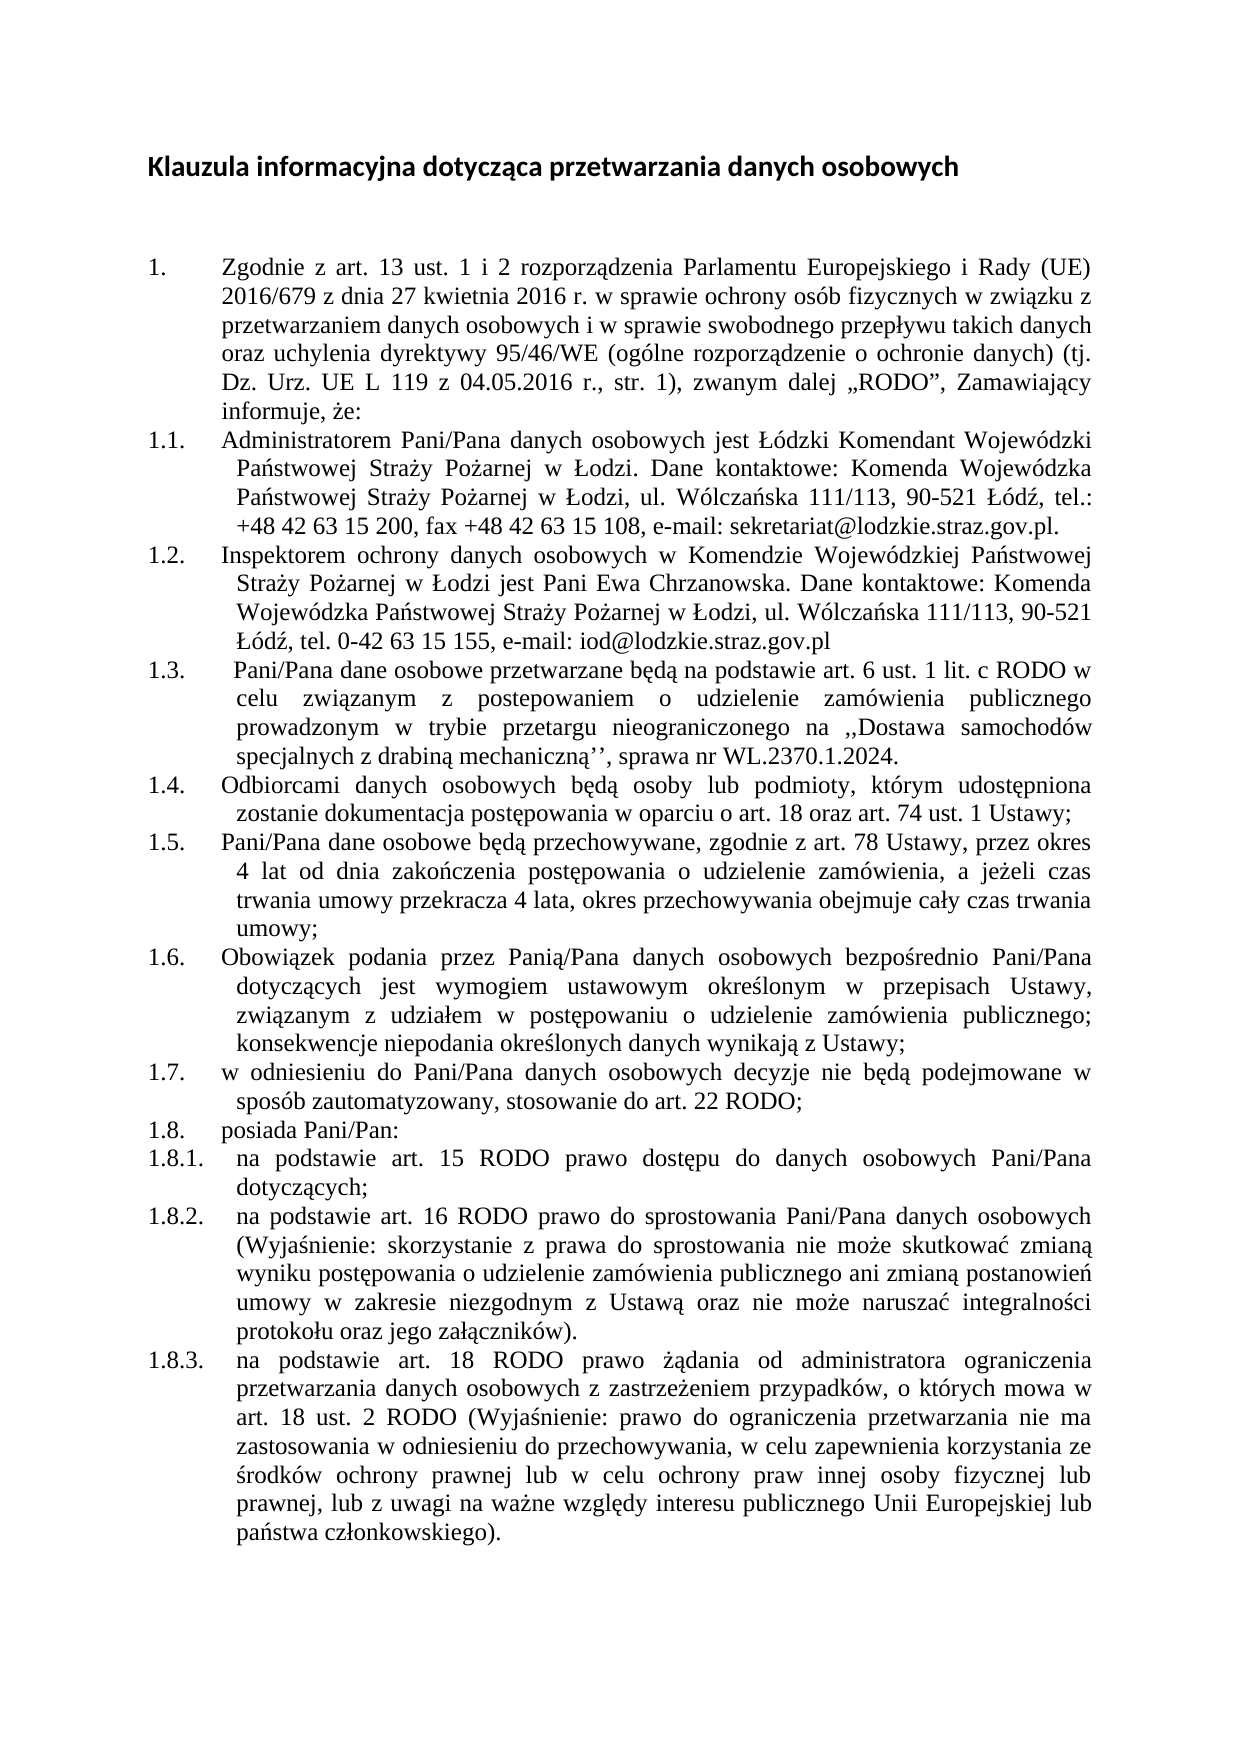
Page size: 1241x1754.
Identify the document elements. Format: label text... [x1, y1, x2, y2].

list na podstawie art. 15 RODO prawo dostępu do danych osobowych Pani/Pana dotyczących; [148, 1143, 1093, 1201]
list w odniesieniu do Pani/Pana danych osobowych decyzje nie będą podejmowane w sposób zautomatyzowany, stosowanie do art. 22 RODO; [148, 1057, 1093, 1115]
list Pani/Pana dane osobowe będą przechowywane, zgodnie z art. 78 Ustawy, przez okres 4 lat od dnia zakończenia postępowania o udzielenie zamówienia, a jeżeli czas trwania umowy przekracza 4 lata, okres przechowywania obejmuje cały czas trwania umowy; [148, 827, 1093, 942]
list Zgodnie z art. 13 ust. 1 i 2 rozporządzenia Parlamentu Europejskiego i Rady (UE) 2016/679 z dnia 27 kwietnia 2016 r. w sprawie ochrony osób fizycznych w związku z przetwarzaniem danych osobowych i w sprawie swobodnego przepływu takich danych oraz uchylenia dyrektywy 95/46/WE (ogólne rozporządzenie o ochronie danych) (tj. Dz. Urz. UE L 119 z 04.05.2016 r., str. 1), zwanym dalej „RODO”, Zamawiający informuje, że: [148, 252, 1093, 425]
list Administratorem Pani/Pana danych osobowych jest Łódzki Komendant Wojewódzki Państwowej Straży Pożarnej w Łodzi. Dane kontaktowe: Komenda Wojewódzka Państwowej Straży Pożarnej w Łodzi, ul. Wólczańska 111/113, 90-521 Łódź, tel.: +48 42 63 15 200, fax +48 42 63 15 108, e-mail: sekretariat@lodzkie.straz.gov.pl. [148, 425, 1093, 540]
text Klauzula informacyjna dotycząca przetwarzania danych osobowych [148, 148, 1093, 183]
list na podstawie art. 16 RODO prawo do sprostowania Pani/Pana danych osobowych (Wyjaśnienie: skorzystanie z prawa do sprostowania nie może skutkować zmianą wyniku postępowania o udzielenie zamówienia publicznego ani zmianą postanowień umowy w zakresie niezgodnym z Ustawą oraz nie może naruszać integralności protokołu oraz jego załączników). [148, 1201, 1093, 1345]
list Obowiązek podania przez Panią/Pana danych osobowych bezpośrednio Pani/Pana dotyczących jest wymogiem ustawowym określonym w przepisach Ustawy, związanym z udziałem w postępowaniu o udzielenie zamówienia publicznego; konsekwencje niepodania określonych danych wynikają z Ustawy; [148, 942, 1093, 1057]
list Inspektorem ochrony danych osobowych w Komendzie Wojewódzkiej Państwowej Straży Pożarnej w Łodzi jest Pani Ewa Chrzanowska. Dane kontaktowe: Komenda Wojewódzka Państwowej Straży Pożarnej w Łodzi, ul. Wólczańska 111/113, 90-521 Łódź, tel. 0-42 63 15 155, e-mail: iod@lodzkie.straz.gov.pl [148, 540, 1093, 655]
list Pani/Pana dane osobowe przetwarzane będą na podstawie art. 6 ust. 1 lit. c RODO w celu związanym z postepowaniem o udzielenie zamówienia publicznego prowadzonym w trybie przetargu nieograniczonego na ,,Dostawa samochodów specjalnych z drabiną mechaniczną’’, sprawa nr WL.2370.1.2024. [148, 655, 1093, 770]
list na podstawie art. 18 RODO prawo żądania od administratora ograniczenia przetwarzania danych osobowych z zastrzeżeniem przypadków, o których mowa w art. 18 ust. 2 RODO (Wyjaśnienie: prawo do ograniczenia przetwarzania nie ma zastosowania w odniesieniu do przechowywania, w celu zapewnienia korzystania ze środków ochrony prawnej lub w celu ochrony praw innej osoby fizycznej lub prawnej, lub z uwagi na ważne względy interesu publicznego Unii Europejskiej lub państwa członkowskiego). [148, 1345, 1093, 1546]
list Odbiorcami danych osobowych będą osoby lub podmioty, którym udostępniona zostanie dokumentacja postępowania w oparciu o art. 18 oraz art. 74 ust. 1 Ustawy; [148, 770, 1093, 827]
list posiada Pani/Pan: [148, 1115, 1093, 1143]
